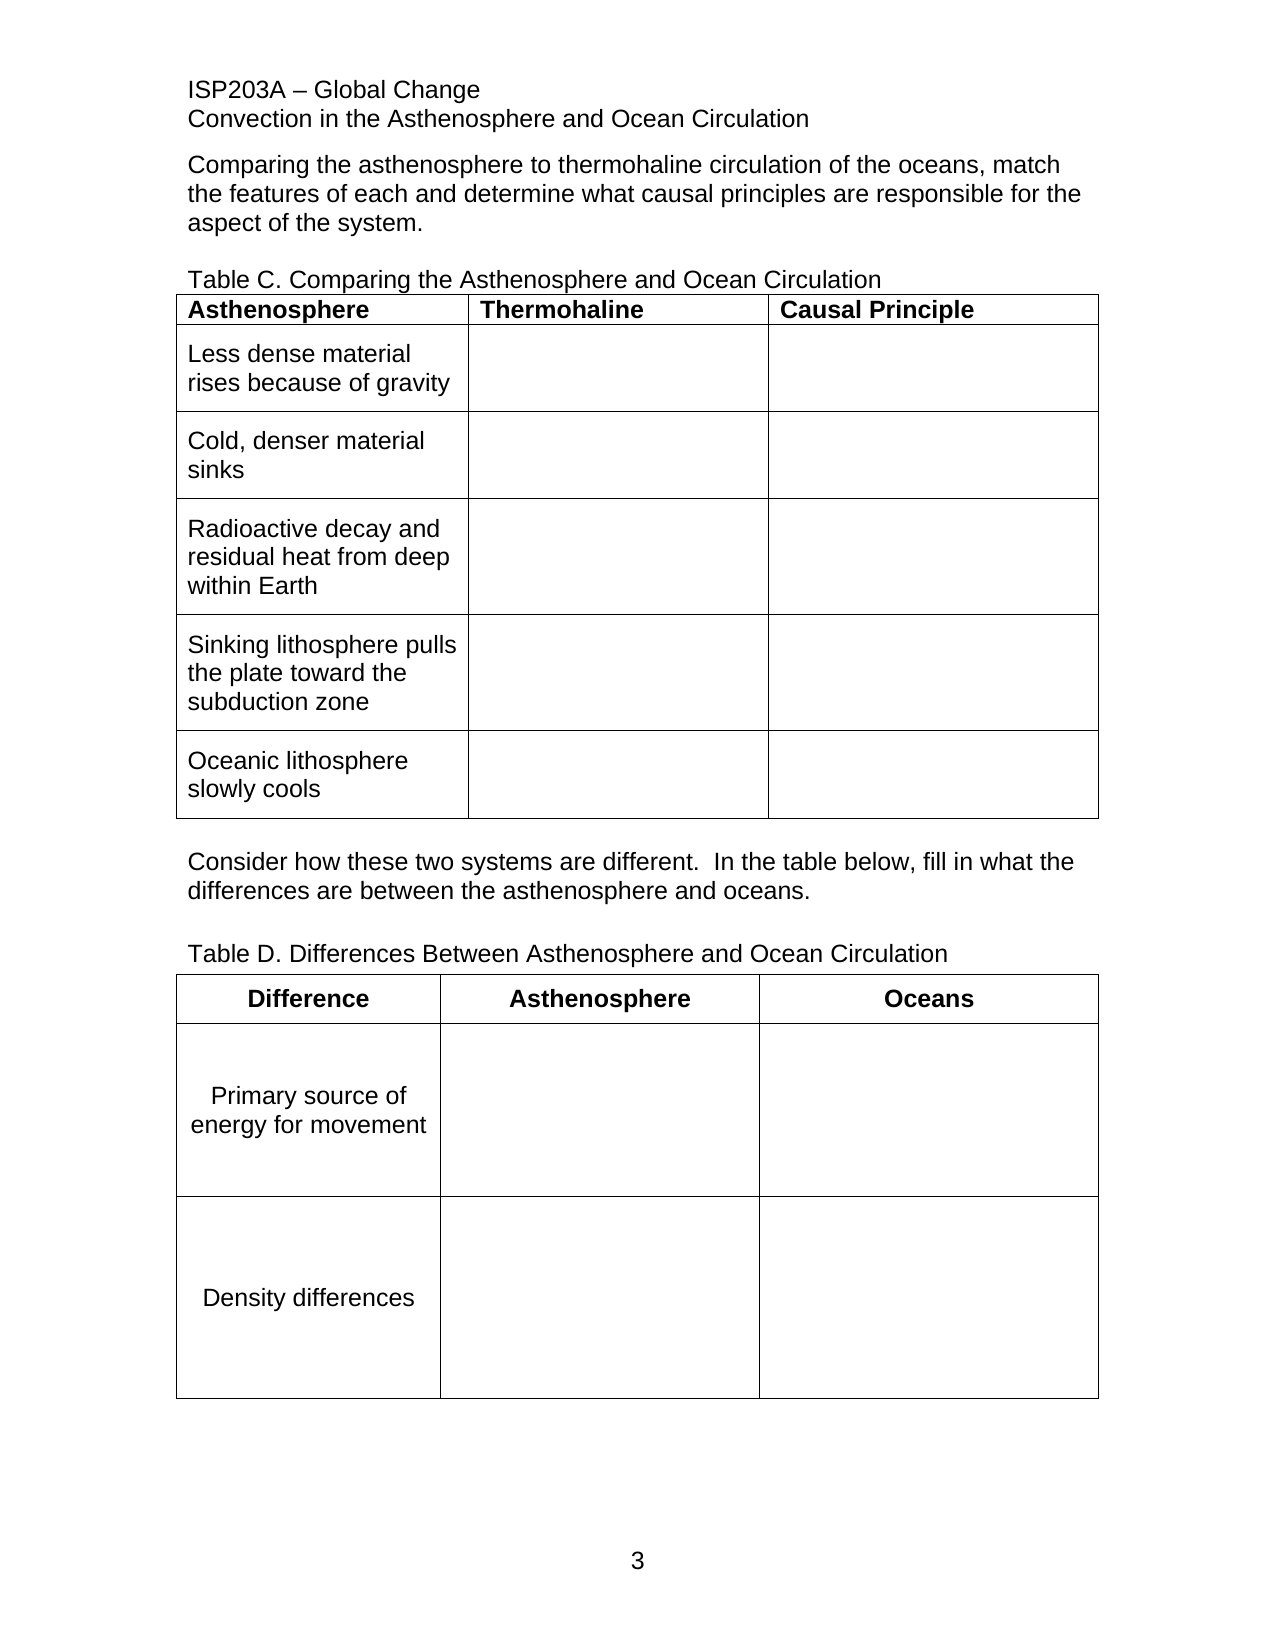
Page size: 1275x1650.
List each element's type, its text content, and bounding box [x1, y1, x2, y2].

table_cell [769, 412, 1098, 498]
table_cell [469, 412, 768, 498]
text Consider how these two systems are different. In the table below, fill in what the differences are between the asthenosphere and oceans. [187, 847, 1087, 905]
table_cell Causal Principle [769, 295, 1098, 323]
table_header Table C. Comparing the Asthenosphere and Ocean Circulation [176, 265, 1099, 294]
table_cell Cold, denser material sinks [177, 412, 468, 498]
table_cell [769, 615, 1098, 730]
table_cell Less dense material rises because of gravity [177, 325, 468, 411]
table_cell Density differences [177, 1197, 440, 1398]
table_cell [469, 499, 768, 614]
table_cell Asthenosphere [177, 295, 468, 323]
table_cell [441, 1197, 759, 1398]
table_cell [469, 615, 768, 730]
table_cell [760, 1197, 1098, 1398]
table_cell Difference [177, 975, 440, 1022]
table_header Table D. Differences Between Asthenosphere and Ocean Circulation [176, 934, 1099, 974]
table_cell [469, 325, 768, 411]
table_cell Oceanic lithosphere slowly cools [177, 731, 468, 817]
table_cell [769, 325, 1098, 411]
table_cell Primary source of energy for movement [177, 1024, 440, 1196]
table_cell [769, 499, 1098, 614]
table_cell Sinking lithosphere pulls the plate toward the subduction zone [177, 615, 468, 730]
table_cell [769, 731, 1098, 817]
table_cell [469, 731, 768, 817]
table_cell Oceans [760, 975, 1098, 1022]
text Comparing the asthenosphere to thermohaline circulation of the oceans, match the features of each and determine what causal principles are responsible for the aspect of the system. [187, 150, 1087, 236]
table_cell [760, 1024, 1098, 1196]
table_cell Asthenosphere [441, 975, 759, 1022]
table_cell [441, 1024, 759, 1196]
table_cell Radioactive decay and residual heat from deep within Earth [177, 499, 468, 614]
table_cell Thermohaline [469, 295, 768, 323]
